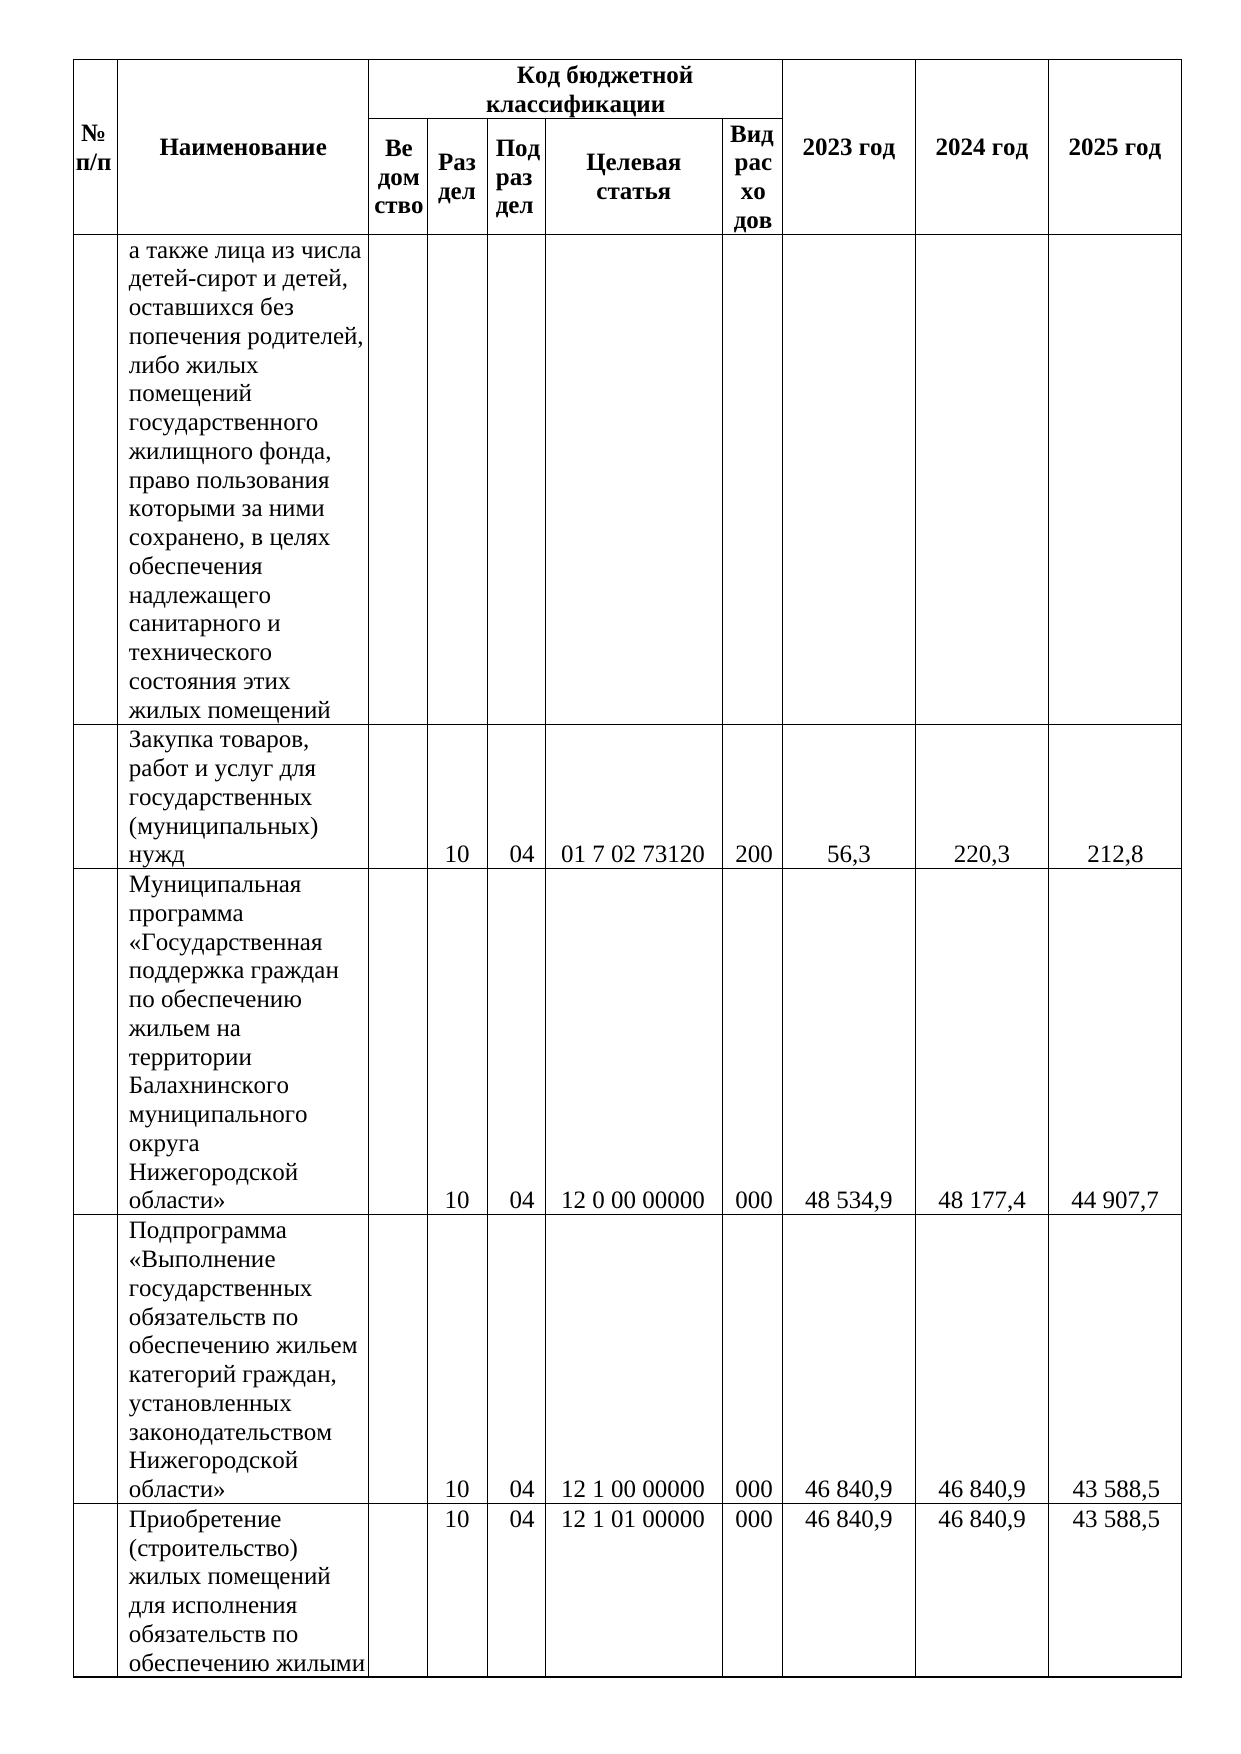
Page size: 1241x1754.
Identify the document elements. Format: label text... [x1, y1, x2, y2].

table_cell Раз дел [428, 119, 487, 234]
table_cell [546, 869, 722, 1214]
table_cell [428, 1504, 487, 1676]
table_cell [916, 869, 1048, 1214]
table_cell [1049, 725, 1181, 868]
table_cell Вид рас хо дов [723, 119, 782, 234]
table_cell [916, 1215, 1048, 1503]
table_cell Под раз дел [488, 119, 545, 234]
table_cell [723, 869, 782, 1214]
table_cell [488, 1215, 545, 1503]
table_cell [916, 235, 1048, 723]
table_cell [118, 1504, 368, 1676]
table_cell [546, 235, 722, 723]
table_header Наименование [118, 60, 368, 234]
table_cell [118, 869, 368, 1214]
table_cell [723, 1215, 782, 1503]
table_header № п/п [74, 60, 117, 234]
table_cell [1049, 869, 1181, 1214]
table_cell Ве дом ство [369, 119, 427, 234]
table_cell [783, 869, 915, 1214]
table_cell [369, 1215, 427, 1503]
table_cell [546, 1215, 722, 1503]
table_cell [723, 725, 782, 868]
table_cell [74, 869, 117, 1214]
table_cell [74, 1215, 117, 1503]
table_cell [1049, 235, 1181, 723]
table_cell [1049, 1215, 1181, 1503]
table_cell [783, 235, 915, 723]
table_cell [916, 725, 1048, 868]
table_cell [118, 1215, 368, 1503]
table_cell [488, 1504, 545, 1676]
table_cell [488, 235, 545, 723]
table_header 2024 год [916, 60, 1048, 234]
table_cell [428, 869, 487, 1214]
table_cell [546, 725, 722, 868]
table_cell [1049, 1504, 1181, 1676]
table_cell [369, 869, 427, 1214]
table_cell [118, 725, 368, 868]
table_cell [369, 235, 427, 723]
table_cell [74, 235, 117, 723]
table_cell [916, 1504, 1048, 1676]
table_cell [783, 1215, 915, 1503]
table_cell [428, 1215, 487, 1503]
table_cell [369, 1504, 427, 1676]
table_header 2025 год [1049, 60, 1181, 234]
table_header Код бюджетной классификации [369, 60, 782, 118]
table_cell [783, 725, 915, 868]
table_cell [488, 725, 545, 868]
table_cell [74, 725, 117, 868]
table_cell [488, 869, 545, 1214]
table_header 2023 год [783, 60, 915, 234]
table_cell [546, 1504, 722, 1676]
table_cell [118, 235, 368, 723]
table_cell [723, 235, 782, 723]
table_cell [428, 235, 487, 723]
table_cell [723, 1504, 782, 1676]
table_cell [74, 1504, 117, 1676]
table_cell Целевая статья [546, 119, 722, 234]
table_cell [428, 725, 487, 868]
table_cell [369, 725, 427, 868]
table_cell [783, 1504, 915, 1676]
